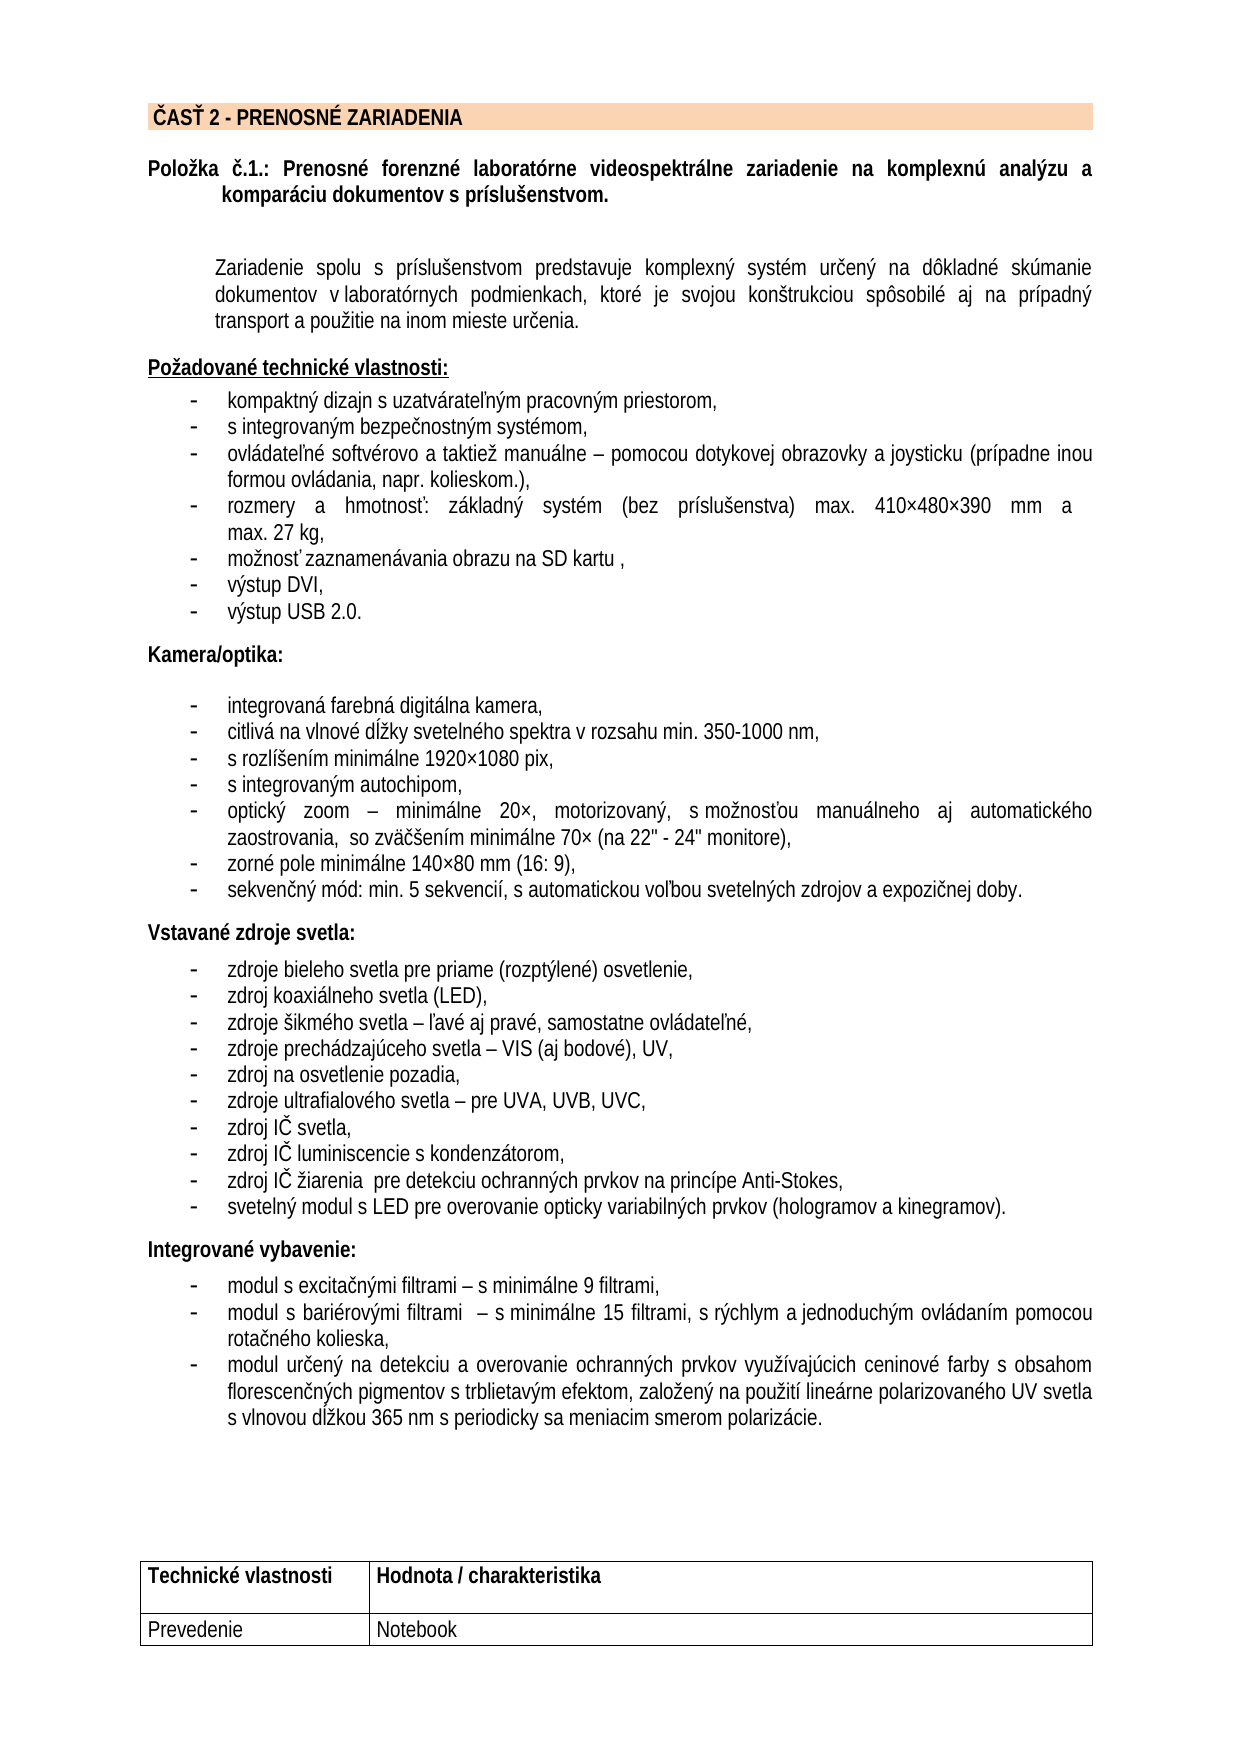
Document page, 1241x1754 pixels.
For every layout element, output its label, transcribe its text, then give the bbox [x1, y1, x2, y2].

list zdroje prechádzajúceho svetla – VIS (aj bodové), UV, [190, 1035, 1093, 1061]
list zdroj na osvetlenie pozadia, [190, 1061, 1093, 1087]
list výstup DVI, [190, 571, 1093, 598]
list modul určený na detekciu a overovanie ochranných prvkov využívajúcich ceninové farby s obsahom florescenčných pigmentov s trblietavým efektom, založený na použití lineárne polarizovaného UV svetla s vlnovou dĺžkou 365 nm s periodicky sa meniacim smerom polarizácie. [190, 1351, 1093, 1431]
text Požadované technické vlastnosti: [148, 354, 1093, 381]
list s integrovaným autochipom, [190, 771, 1093, 797]
text Vstavané zdroje svetla: [148, 919, 1093, 946]
text Kamera/optika: [148, 641, 1093, 667]
list zorné pole minimálne 140×80 mm (16: 9), [190, 850, 1093, 876]
text Položka č.1.: Prenosné forenzné laboratórne videospektrálne zariadenie na komplexnú analýzu a komparáciu dokumentov s príslušenstvom. [148, 154, 1093, 207]
list s integrovaným bezpečnostným systémom, [190, 413, 1093, 439]
table_header Hodnota / charakteristika [370, 1562, 1092, 1613]
list zdroj IČ luminiscencie s kondenzátorom, [190, 1140, 1093, 1167]
list rozmery a hmotnosť: základný systém (bez príslušenstva) max. 410×480×390 mm a max. 27 kg, [190, 492, 1093, 545]
list možnosť zaznamenávania obrazu na SD kartu , [190, 545, 1093, 571]
list zdroje bieleho svetla pre priame (rozptýlené) osvetlenie, [190, 956, 1093, 982]
list výstup USB 2.0. [190, 598, 1093, 624]
table_cell Prevedenie [141, 1614, 369, 1645]
list svetelný modul s LED pre overovanie opticky variabilných prvkov (hologramov a kinegramov). [190, 1193, 1093, 1219]
list zdroj IČ žiarenia pre detekciu ochranných prvkov na princípe Anti-Stokes, [190, 1167, 1093, 1193]
list sekvenčný mód: min. 5 sekvencií, s automatickou voľbou svetelných zdrojov a expozičnej doby. [190, 876, 1093, 903]
list integrovaná farebná digitálna kamera, [190, 692, 1093, 718]
list s rozlíšením minimálne 1920×1080 pix, [190, 744, 1093, 771]
list ovládateľné softvérovo a taktiež manuálne – pomocou dotykovej obrazovky a joysticku (prípadne inou formou ovládania, napr. kolieskom.), [190, 439, 1093, 492]
list citlivá na vlnové dĺžky svetelného spektra v rozsahu min. 350-1000 nm, [190, 718, 1093, 744]
list zdroje šikmého svetla – ľavé aj pravé, samostatne ovládateľné, [190, 1008, 1093, 1035]
list zdroj IČ svetla, [190, 1114, 1093, 1140]
list Zariadenie spolu s príslušenstvom predstavuje komplexný systém určený na dôkladné skúmanie dokumentov v laboratórnych podmienkach, ktoré je svojou konštrukciou spôsobilé aj na prípadný transport a použitie na inom mieste určenia. [215, 254, 1093, 333]
list kompaktný dizajn s uzatvárateľným pracovným priestorom, [190, 387, 1093, 413]
table_header Technické vlastnosti [141, 1562, 369, 1613]
table_cell Notebook [370, 1614, 1092, 1645]
list modul s excitačnými filtrami – s minimálne 9 filtrami, [190, 1272, 1093, 1299]
list zdroje ultrafialového svetla – pre UVA, UVB, UVC, [190, 1087, 1093, 1114]
text Časť 2 - Prenosné zariadeniA [148, 103, 1093, 130]
list optický zoom – minimálne 20×, motorizovaný, s možnosťou manuálneho aj automatického zaostrovania, so zväčšením minimálne 70× (na 22" - 24" monitore), [190, 797, 1093, 850]
list zdroj koaxiálneho svetla (LED), [190, 982, 1093, 1008]
list modul s bariérovými filtrami – s minimálne 15 filtrami, s rýchlym a jednoduchým ovládaním pomocou rotačného kolieska, [190, 1299, 1093, 1351]
text Integrované vybavenie: [148, 1236, 1093, 1262]
